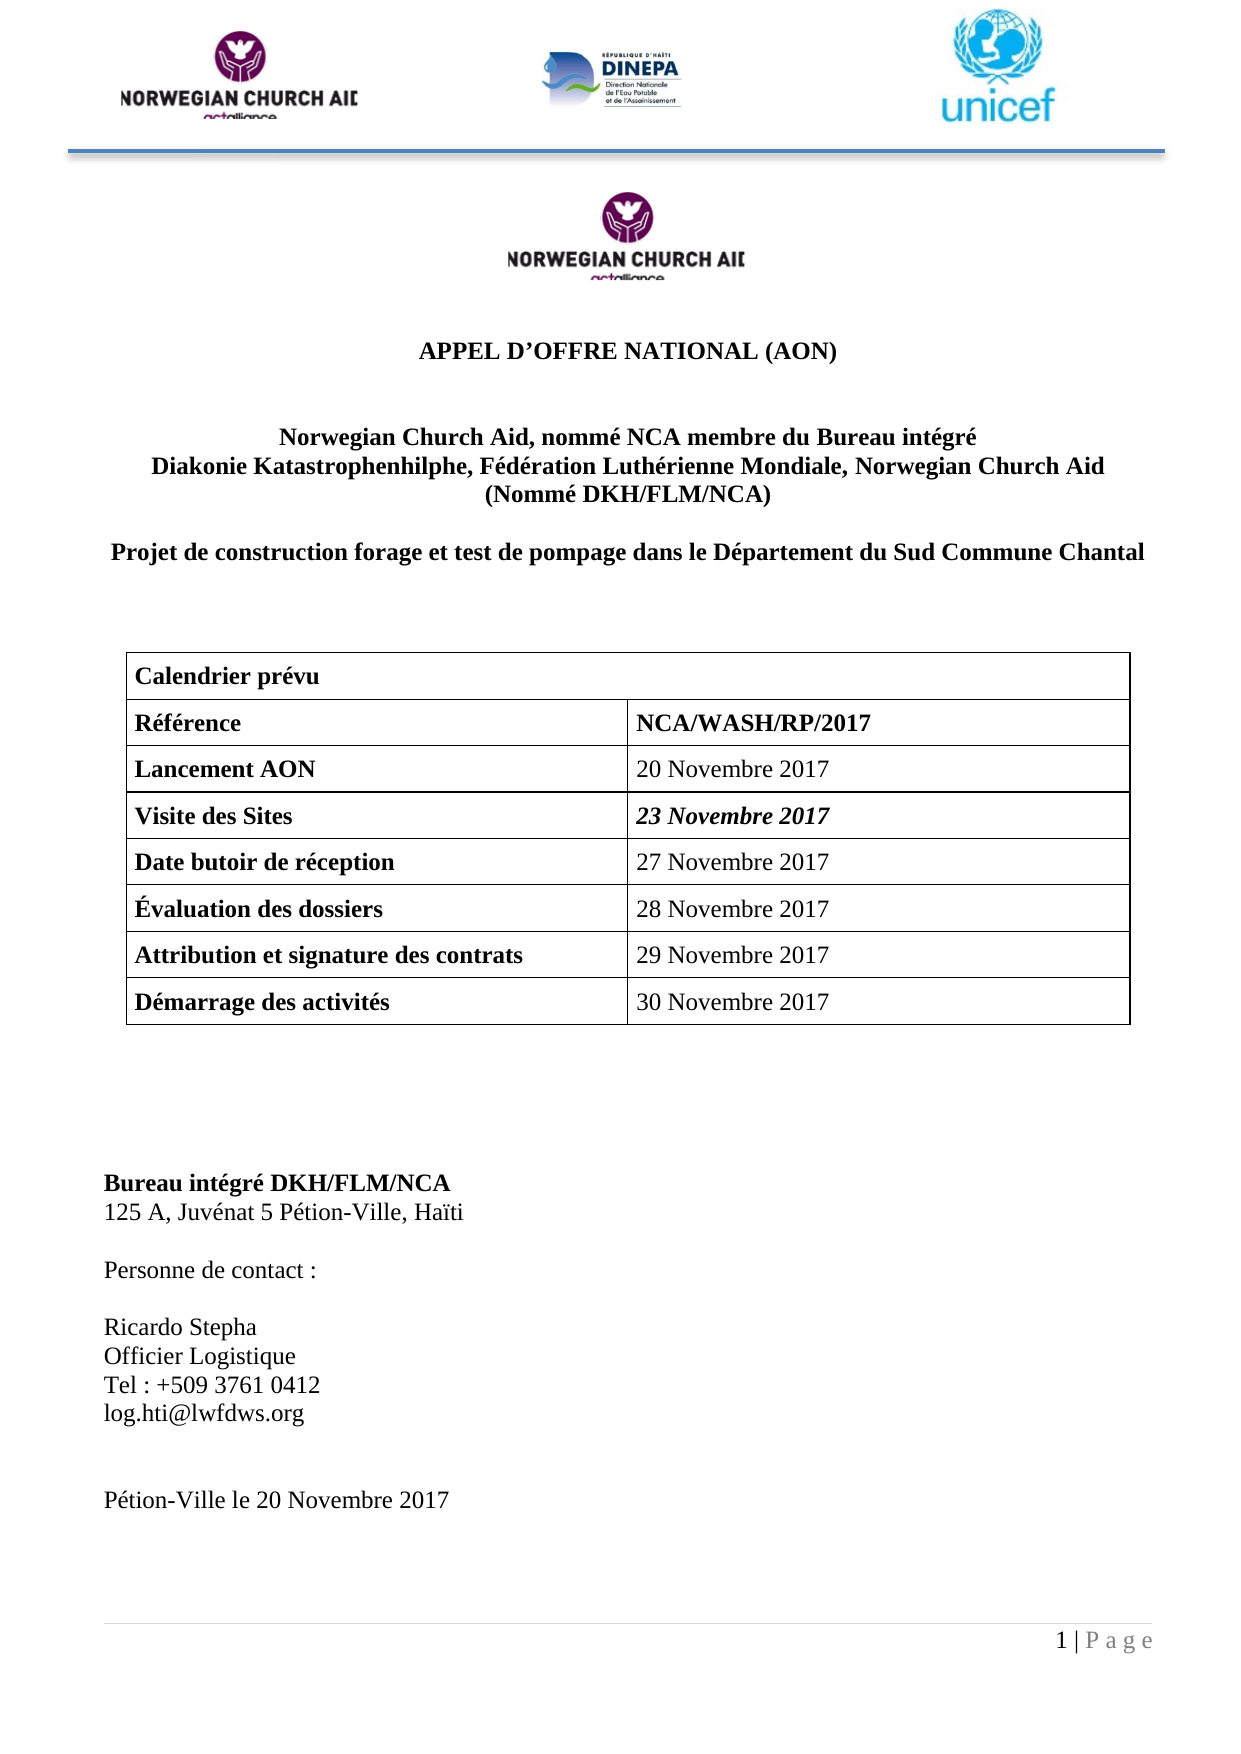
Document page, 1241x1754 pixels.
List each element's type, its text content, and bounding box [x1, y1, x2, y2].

table_header Calendrier prévu [127, 653, 1129, 698]
table_cell NCA/WASH/RP/2017 [628, 700, 1129, 745]
table_cell 23 Novembre 2017 [628, 793, 1129, 838]
picture [541, 26, 684, 133]
text Tel : +509 3761 0412 [103, 1370, 1152, 1398]
text Pétion-Ville le 20 Novembre 2017 [103, 1485, 1152, 1513]
table_cell Visite des Sites [127, 793, 627, 838]
table_cell Lancement AON [127, 746, 627, 791]
text Diakonie Katastrophenhilphe, Fédération Luthérienne Mondiale, Norwegian Church Aid [103, 451, 1152, 479]
text Bureau intégré DKH/FLM/NCA [103, 1168, 1152, 1197]
picture [506, 192, 744, 279]
text (Nommé DKH/FLM/NCA) [103, 479, 1152, 508]
table_cell 28 Novembre 2017 [628, 885, 1129, 931]
picture [927, 0, 1068, 129]
text Projet de construction forage et test de pompage dans le Département du Sud Commune Chantal [103, 537, 1152, 566]
picture [119, 30, 357, 118]
text Ricardo Stepha [103, 1312, 1152, 1341]
table_cell Évaluation des dossiers [127, 885, 627, 931]
table_cell 20 Novembre 2017 [628, 746, 1129, 791]
text Officier Logistique [103, 1341, 1152, 1370]
table_cell 29 Novembre 2017 [628, 932, 1129, 977]
text Norwegian Church Aid, nommé NCA membre du Bureau intégré [103, 422, 1152, 451]
text Personne de contact : [103, 1255, 1152, 1283]
text log.hti@lwfdws.org [103, 1398, 1152, 1427]
table_cell Démarrage des activités [127, 978, 627, 1024]
table_cell Référence [127, 700, 627, 745]
table_cell 30 Novembre 2017 [628, 978, 1129, 1024]
table_cell Attribution et signature des contrats [127, 932, 627, 977]
table_cell Date butoir de réception [127, 839, 627, 884]
text 125 A, Juvénat 5 Pétion-Ville, Haïti [103, 1197, 1152, 1226]
text APPEL D’OFFRE NATIONAL (AON) [103, 336, 1152, 364]
table_cell 27 Novembre 2017 [628, 839, 1129, 884]
